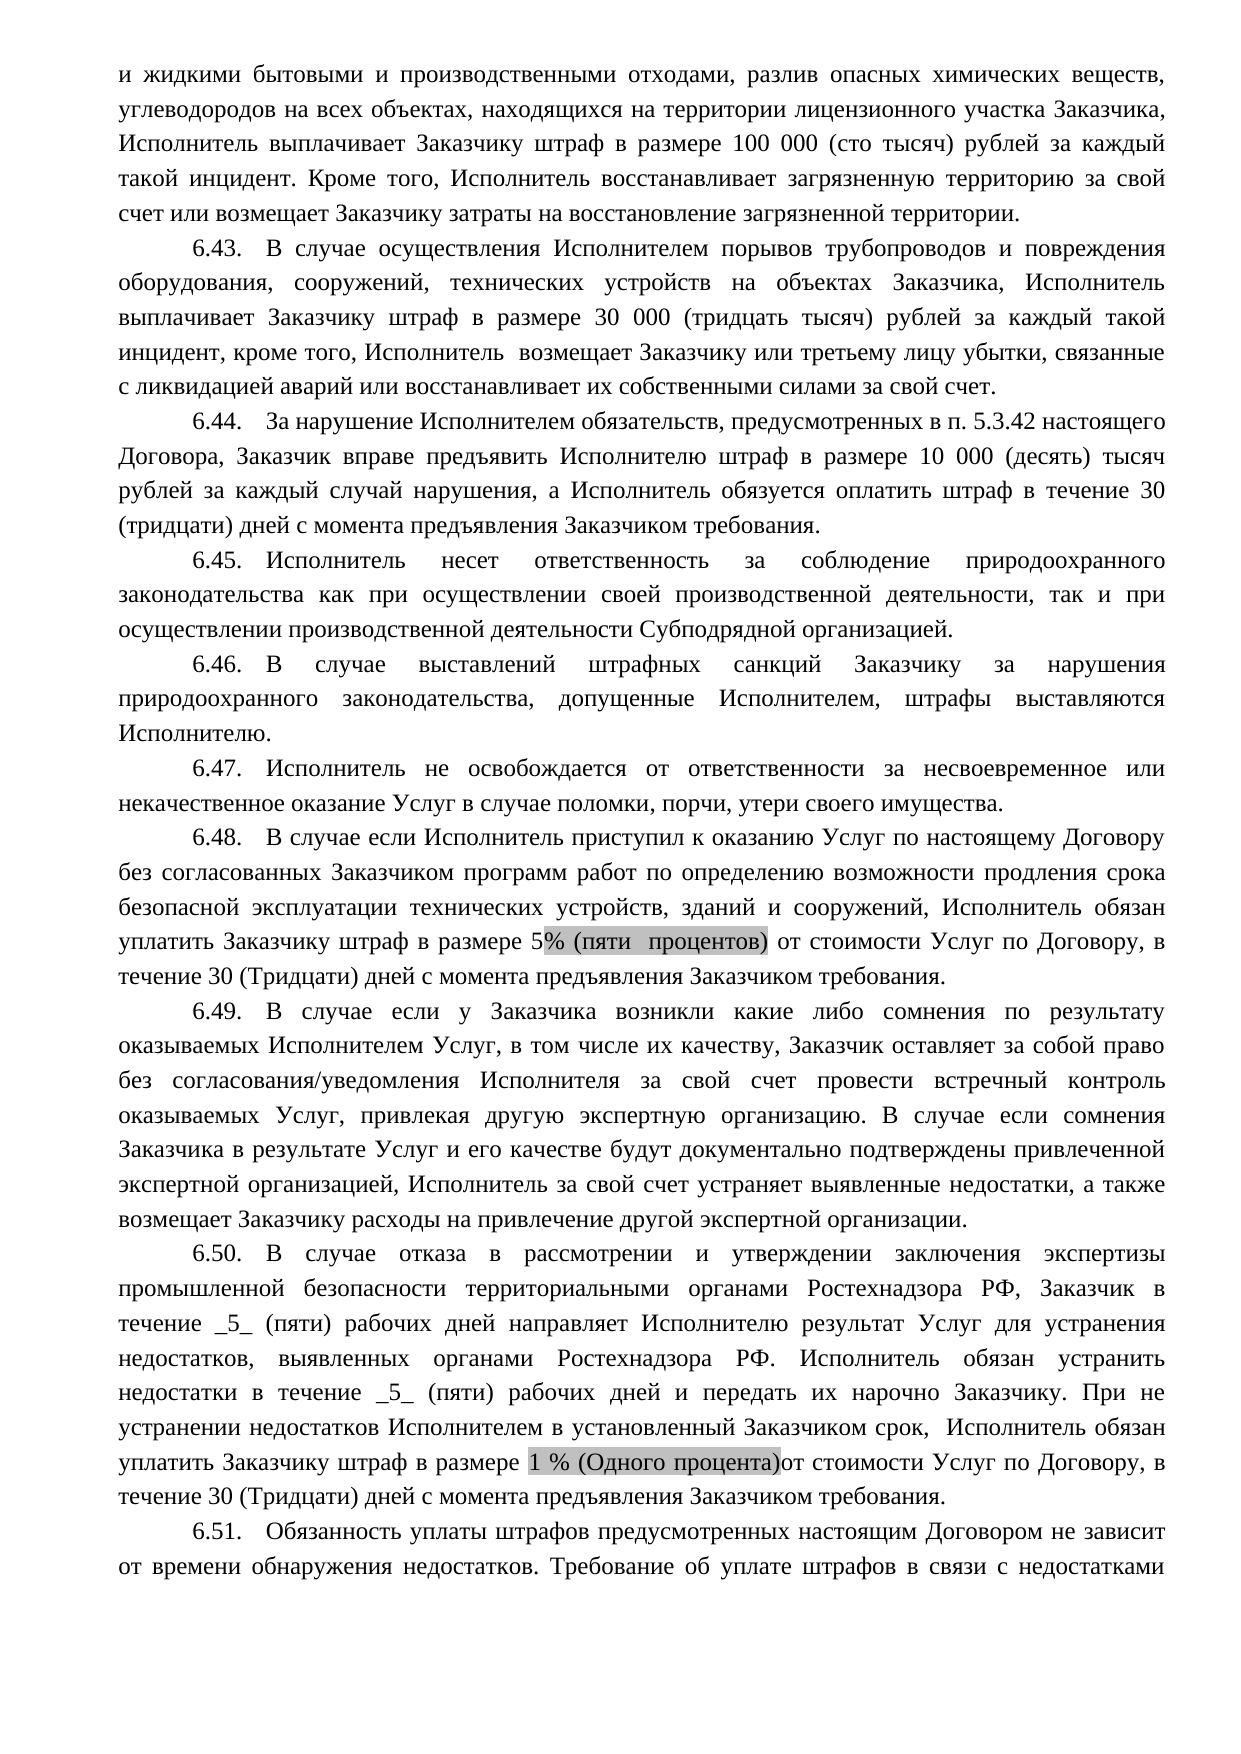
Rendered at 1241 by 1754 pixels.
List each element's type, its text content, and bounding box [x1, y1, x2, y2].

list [118, 59, 1166, 227]
list В случае если Исполнитель приступил к оказанию Услуг по настоящему Договору без согласованных Заказчиком программ работ по определению возможности продления срока безопасной эксплуатации технических устройств, зданий и сооружений, Исполнитель обязан уплатить Заказчику штраф в размере 5% (пяти процентов) от стоимости Услуг по Договору, в течение 30 (Тридцати) дней с момента предъявления Заказчиком требования. [118, 822, 1166, 990]
list В случае осуществления Исполнителем порывов трубопроводов и повреждения оборудования, сооружений, технических устройств на объектах Заказчика, Исполнитель выплачивает Заказчику штраф в размере 30 000 (тридцать тысяч) рублей за каждый такой инцидент, кроме того, Исполнитель возмещает Заказчику или третьему лицу убытки, связанные с ликвидацией аварий или восстанавливает их собственными силами за свой счет. [118, 233, 1166, 400]
list В случае выставлений штрафных санкций Заказчику за нарушения природоохранного законодательства, допущенные Исполнителем, штрафы выставляются Исполнителю. [118, 649, 1166, 747]
list Исполнитель несет ответственность за соблюдение природоохранного законодательства как при осуществлении своей производственной деятельности, так и при осуществлении производственной деятельности Субподрядной организацией. [118, 545, 1166, 643]
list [118, 1516, 1166, 1579]
list В случае если у Заказчика возникли какие либо сомнения по результату оказываемых Исполнителем Услуг, в том числе их качеству, Заказчик оставляет за собой право без согласования/уведомления Исполнителя за свой счет провести встречный контроль оказываемых Услуг, привлекая другую экспертную организацию. В случае если сомнения Заказчика в результате Услуг и его качестве будут документально подтверждены привлеченной экспертной организацией, Исполнитель за свой счет устраняет выявленные недостатки, а также возмещает Заказчику расходы на привлечение другой экспертной организации. [118, 996, 1166, 1233]
list За нарушение Исполнителем обязательств, предусмотренных в п. 5.3.42 настоящего Договора, Заказчик вправе предъявить Исполнителю штраф в размере 10 000 (десять) тысяч рублей за каждый случай нарушения, а Исполнитель обязуется оплатить штраф в течение 30 (тридцати) дней с момента предъявления Заказчиком требования. [118, 406, 1166, 539]
list Исполнитель не освобождается от ответственности за несвоевременное или некачественное оказание Услуг в случае поломки, порчи, утери своего имущества. [118, 753, 1166, 816]
list В случае отказа в рассмотрении и утверждении заключения экспертизы промышленной безопасности территориальными органами Ростехнадзора РФ, Заказчик в течение _5_ (пяти) рабочих дней направляет Исполнителю результат Услуг для устранения недостатков, выявленных органами Ростехнадзора РФ. Исполнитель обязан устранить недостатки в течение _5_ (пяти) рабочих дней и передать их нарочно Заказчику. При не устранении недостатков Исполнителем в установленный Заказчиком срок, Исполнитель обязан уплатить Заказчику штраф в размере 1 % (Одного процента)от стоимости Услуг по Договору, в течение 30 (Тридцати) дней с момента предъявления Заказчиком требования. [118, 1238, 1166, 1510]
